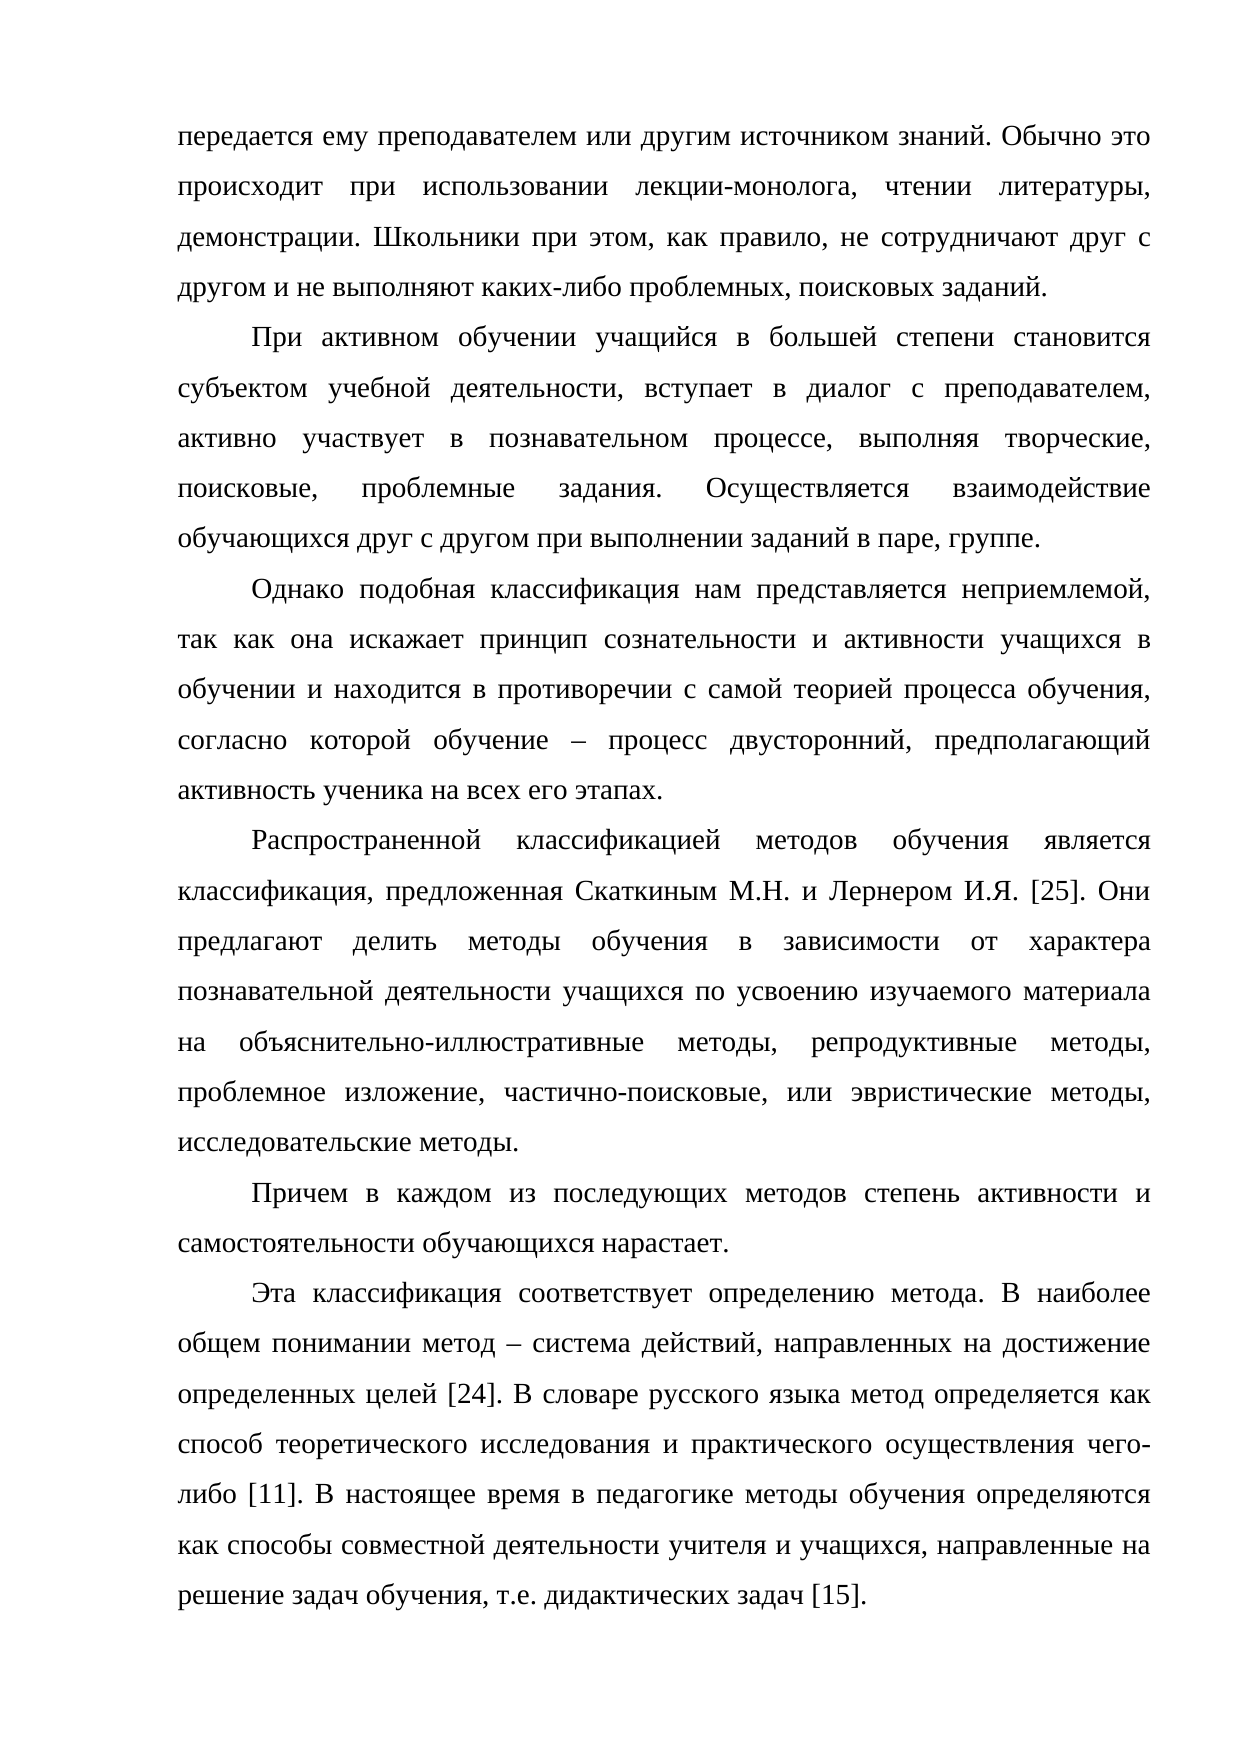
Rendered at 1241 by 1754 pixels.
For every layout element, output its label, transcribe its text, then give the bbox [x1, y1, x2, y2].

text Однако подобная классификация нам представляется неприемлемой, так как она искажает принцип сознательности и активности учащихся в обучении и находится в противоречии с самой теорией процесса обучения, согласно которой обучение – процесс двусторонний, предполагающий активность ученика на всех его этапах. [177, 571, 1152, 806]
text При активном обучении учащийся в большей степени становится субъектом учебной деятельности, вступает в диалог с преподавателем, активно участвует в познавательном процессе, выполняя творческие, поисковые, проблемные задания. Осуществляется взаимодействие обучающихся друг с другом при выполнении заданий в паре, группе. [177, 319, 1152, 554]
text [177, 118, 1152, 303]
text Распространенной классификацией методов обучения является классификация, предложенная Скаткиным М.Н. и Лернером И.Я. [25]. Они предлагают делить методы обучения в зависимости от характера познавательной деятельности учащихся по усвоению изучаемого материала на объяснительно-иллюстративные методы, репродуктивные методы, проблемное изложение, частично-поисковые, или эвристические методы, исследовательские методы. [177, 822, 1152, 1158]
text Причем в каждом из последующих методов степень активности и самостоятельности обучающихся нарастает. [177, 1175, 1152, 1258]
text Эта классификация соответствует определению метода. В наиболее общем понимании метод – система действий, направленных на достижение определенных целей [24]. В словаре русского языка метод определяется как способ теоретического исследования и практического осуществления чего-либо [11]. В настоящее время в педагогике методы обучения определяются как способы совместной деятельности учителя и учащихся, направленные на решение задач обучения, т.е. дидактических задач [15]. [177, 1275, 1152, 1611]
